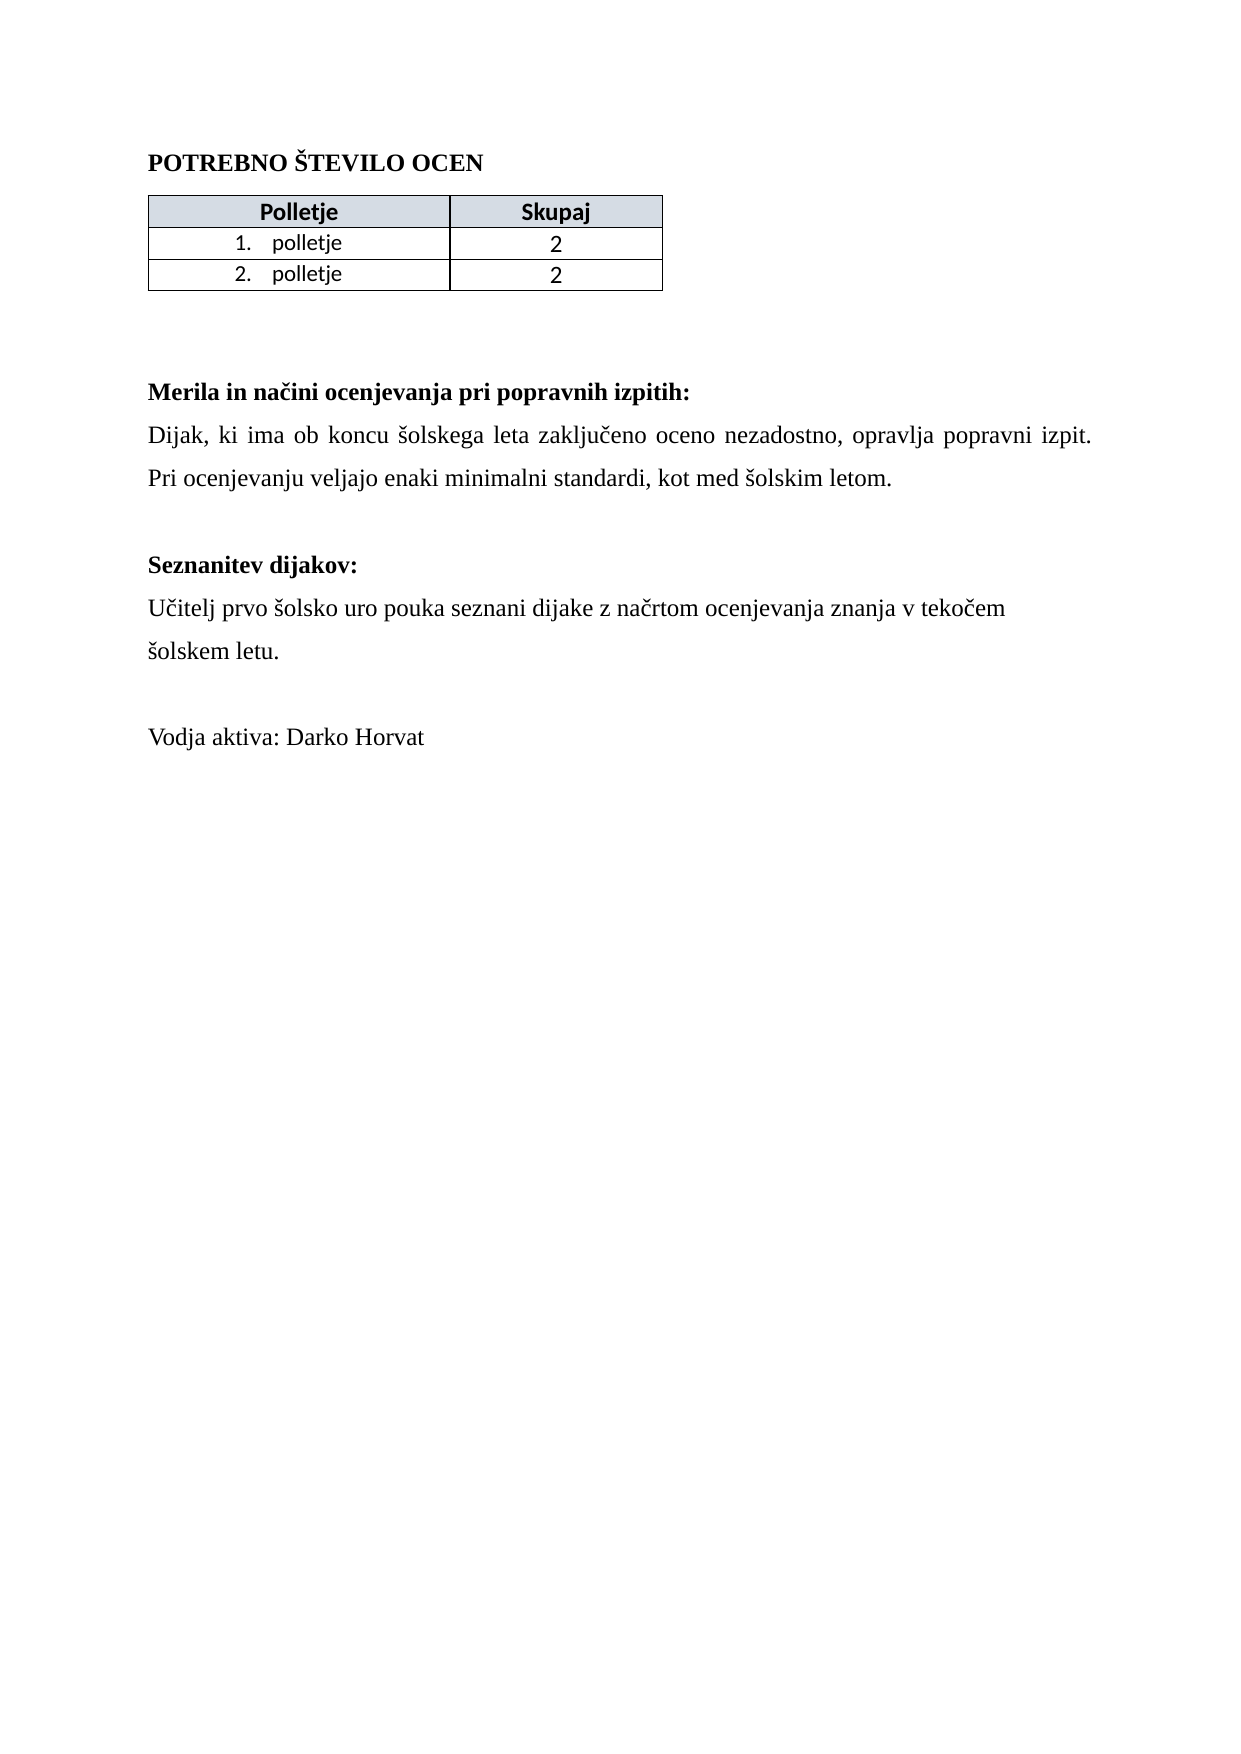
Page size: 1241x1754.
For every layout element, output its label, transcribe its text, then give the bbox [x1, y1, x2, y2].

table_cell 2 [451, 260, 662, 290]
table_cell polletje [149, 228, 449, 258]
text Merila in načini ocenjevanja pri popravnih izpitih: [148, 377, 1093, 406]
text Učitelj prvo šolsko uro pouka seznani dijake z načrtom ocenjevanja znanja v tekočem šolskem letu. [148, 593, 1093, 665]
table_cell polletje [149, 260, 449, 290]
table_cell 2 [451, 228, 662, 258]
text Seznanitev dijakov: [148, 550, 1093, 578]
text POTREBNO ŠTEVILO OCEN [148, 148, 1093, 176]
text Dijak, ki ima ob koncu šolskega leta zaključeno oceno nezadostno, opravlja popravni izpit. Pri ocenjevanju veljajo enaki minimalni standardi, kot med šolskim letom. [148, 420, 1093, 492]
text Vodja aktiva: Darko Horvat [148, 722, 1093, 751]
table_header Polletje [149, 196, 449, 227]
table_header Skupaj [451, 196, 662, 227]
